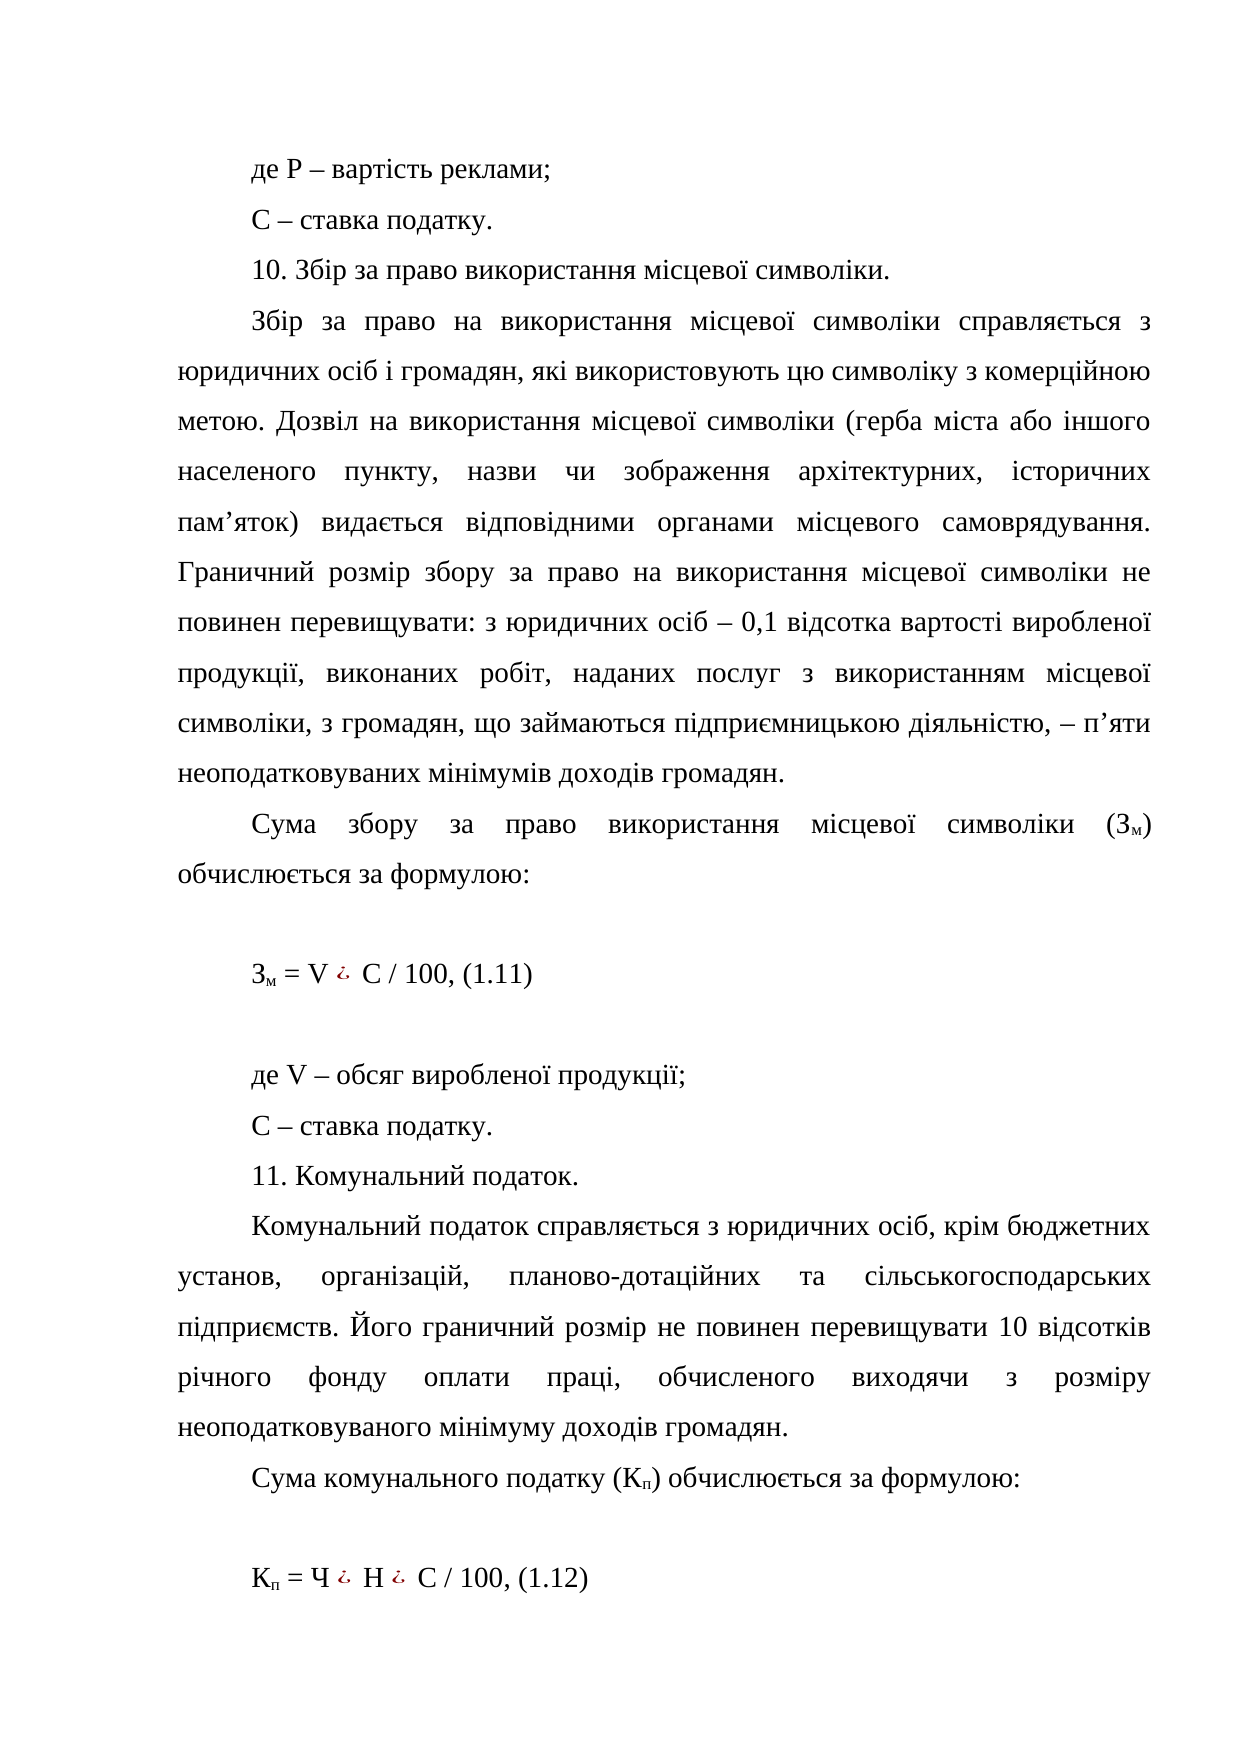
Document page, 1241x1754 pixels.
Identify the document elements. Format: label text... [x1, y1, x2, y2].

text Збір за право на використання місцевої символіки справляється з юридичних осіб і громадян, які використовують цю символіку з комерційною метою. Дозвіл на використання місцевої символіки (герба міста або іншого населеного пункту, назви чи зображення архітектурних, історичних пам’яток) видається відповідними органами місцевого самоврядування. Граничний розмір збору за право на використання місцевої символіки не повинен перевищувати: з юридичних осіб – 0,1 відсотка вартості виробленої продукції, виконаних робіт, наданих послуг з використанням місцевої символіки, з громадян, що займаються підприємницькою діяльністю, – п’яти неоподатковуваних мінімумів доходів громадян. [177, 303, 1152, 789]
text де Р – вартість реклами; [177, 152, 1152, 185]
text Сума комунального податку (Кп) обчислюється за формулою: [177, 1460, 1152, 1493]
text де V – обсяг виробленої продукції; [177, 1057, 1152, 1091]
text Кп = Ч Н С / 100, (1.12) [177, 1560, 1152, 1594]
text С – ставка податку. [177, 1108, 1152, 1141]
text Зм = V С / 100, (1.11) [177, 957, 1152, 990]
text Комунальний податок справляється з юридичних осіб, крім бюджетних установ, організацій, планово-дотаційних та сільськогосподарських підприємств. Його граничний розмір не повинен перевищувати 10 відсотків річного фонду оплати праці, обчисленого виходячи з розміру неоподатковуваного мінімуму доходів громадян. [177, 1208, 1152, 1443]
text С – ставка податку. [177, 202, 1152, 236]
text 10. Збір за право використання місцевої символіки. [177, 252, 1152, 286]
text Сума збору за право використання місцевої символіки (Зм) обчислюється за формулою: [177, 806, 1152, 889]
text 11. Комунальний податок. [177, 1158, 1152, 1191]
